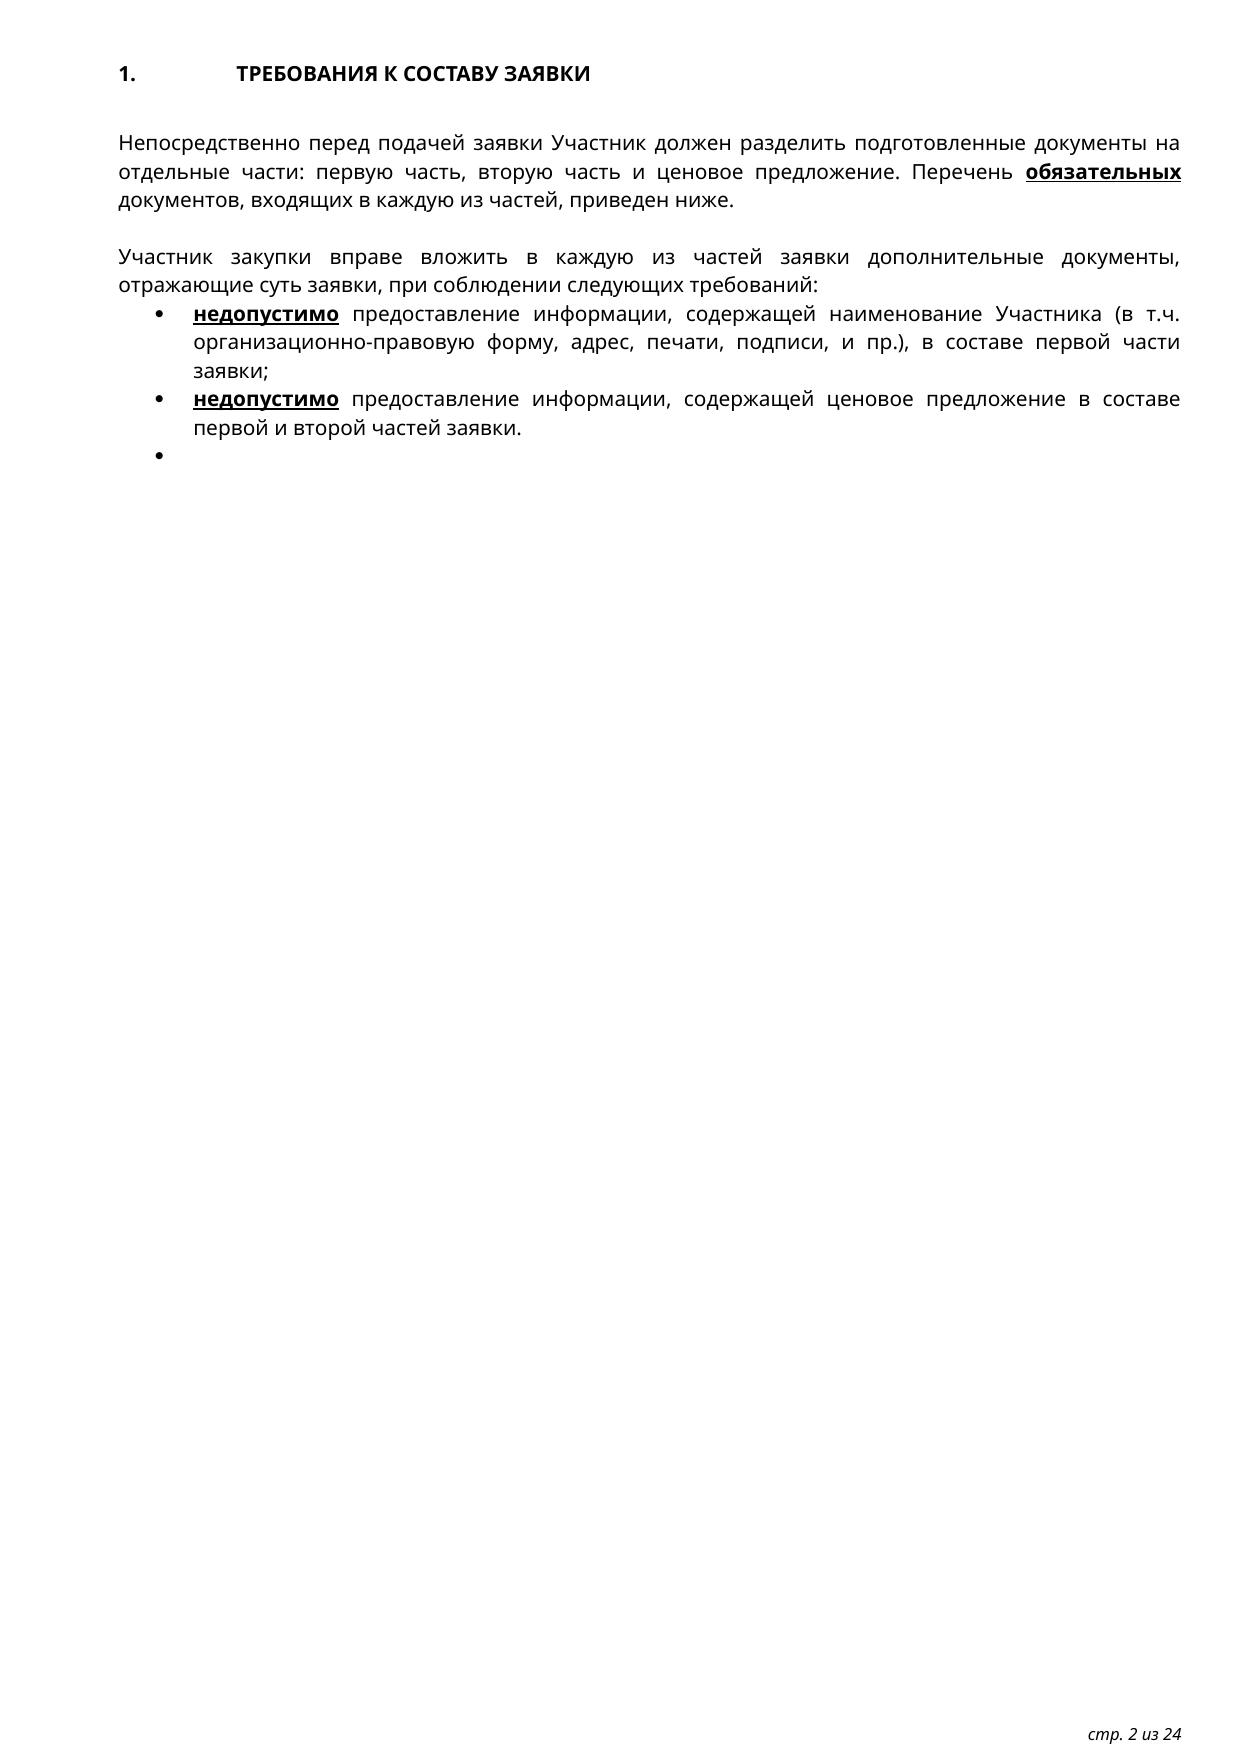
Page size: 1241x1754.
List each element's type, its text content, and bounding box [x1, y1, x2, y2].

list Непосредственно перед подачей заявки Участник должен разделить подготовленные документы на отдельные части: первую часть, вторую часть и ценовое предложение. Перечень обязательных документов, входящих в каждую из частей, приведен ниже. [118, 128, 1181, 214]
subtitle ТРЕБОВАНИЯ К СОСТАВУ ЗАЯВКИ [118, 59, 1181, 87]
list недопустимо предоставление информации, содержащей наименование Участника (в т.ч. организационно-правовую форму, адрес, печати, подписи, и пр.), в составе первой части заявки; [156, 299, 1181, 384]
list недопустимо предоставление информации, содержащей ценовое предложение в составе первой и второй частей заявки. [156, 384, 1181, 441]
list Участник закупки вправе вложить в каждую из частей заявки дополнительные документы, отражающие суть заявки, при соблюдении следующих требований: [118, 242, 1181, 299]
